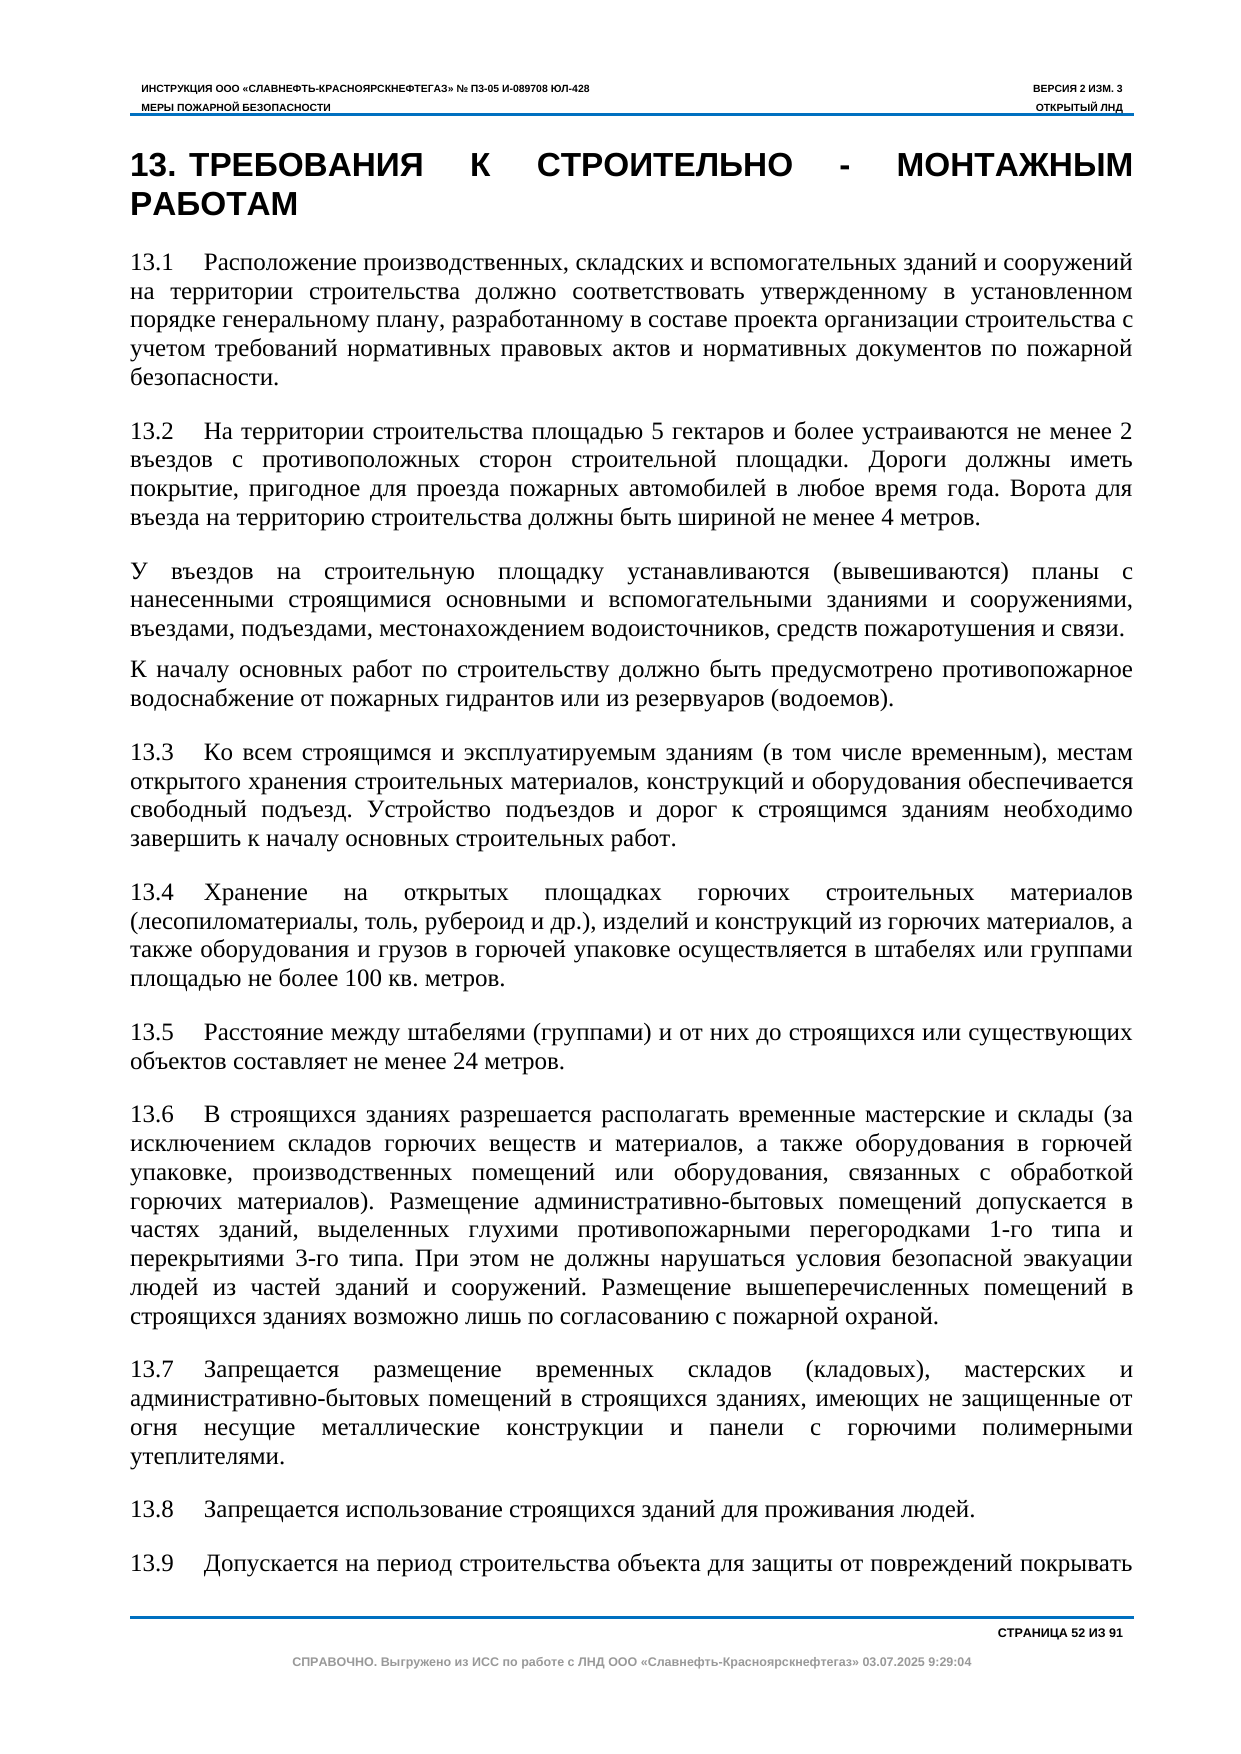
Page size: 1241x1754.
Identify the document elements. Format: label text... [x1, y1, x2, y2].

list Расстояние между штабелями (группами) и от них до строящихся или существующих объектов составляет не менее 24 метров. [130, 1017, 1134, 1074]
list В строящихся зданиях разрешается располагать временные мастерские и склады (за исключением складов горючих веществ и материалов, а также оборудования в горючей упаковке, производственных помещений или оборудования, связанных с обработкой горючих материалов). Размещение административно-бытовых помещений допускается в частях зданий, выделенных глухими противопожарными перегородками 1-го типа и перекрытиями 3-го типа. При этом не должны нарушаться условия безопасной эвакуации людей из частей зданий и сооружений. Размещение вышеперечисленных помещений в строящихся зданиях возможно лишь по согласованию с пожарной охраной. [130, 1099, 1134, 1329]
text У въездов на строительную площадку устанавливаются (вывешиваются) планы с нанесенными строящимися основными и вспомогательными зданиями и сооружениями, въездами, подъездами, местонахождением водоисточников, средств пожаротушения и связи. [130, 556, 1134, 642]
list Запрещается размещение временных складов (кладовых), мастерских и административно-бытовых помещений в строящихся зданиях, имеющих не защищенные от огня несущие металлические конструкции и панели с горючими полимерными утеплителями. [130, 1354, 1134, 1469]
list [130, 1548, 1134, 1577]
list На территории строительства площадью 5 гектаров и более устраиваются не менее 2 въездов с противоположных сторон строительной площадки. Дороги должны иметь покрытие, пригодное для проезда пожарных автомобилей в любое время года. Ворота для въезда на территорию строительства должны быть шириной не менее 4 метров. [130, 416, 1134, 531]
subtitle ТРЕБОВАНИЯ К СТРОИТЕЛЬНО - МОНТАЖНЫМ РАБОТАМ [130, 145, 1134, 222]
list Расположение производственных, складских и вспомогательных зданий и сооружений на территории строительства должно соответствовать утвержденному в установленном порядке генеральному плану, разработанному в составе проекта организации строительства с учетом требований нормативных правовых актов и нормативных документов по пожарной безопасности. [130, 247, 1134, 391]
list Запрещается использование строящихся зданий для проживания людей. [130, 1494, 1134, 1523]
text К началу основных работ по строительству должно быть предусмотрено противопожарное водоснабжение от пожарных гидрантов или из резервуаров (водоемов). [130, 654, 1134, 712]
list Ко всем строящимся и эксплуатируемым зданиям (в том числе временным), местам открытого хранения строительных материалов, конструкций и оборудования обеспечивается свободный подъезд. Устройство подъездов и дорог к строящимся зданиям необходимо завершить к началу основных строительных работ. [130, 737, 1134, 852]
list Хранение на открытых площадках горючих строительных материалов (лесопиломатериалы, толь, рубероид и др.), изделий и конструкций из горючих материалов, а также оборудования и грузов в горючей упаковке осуществляется в штабелях или группами площадью не более 100 кв. метров. [130, 877, 1134, 992]
